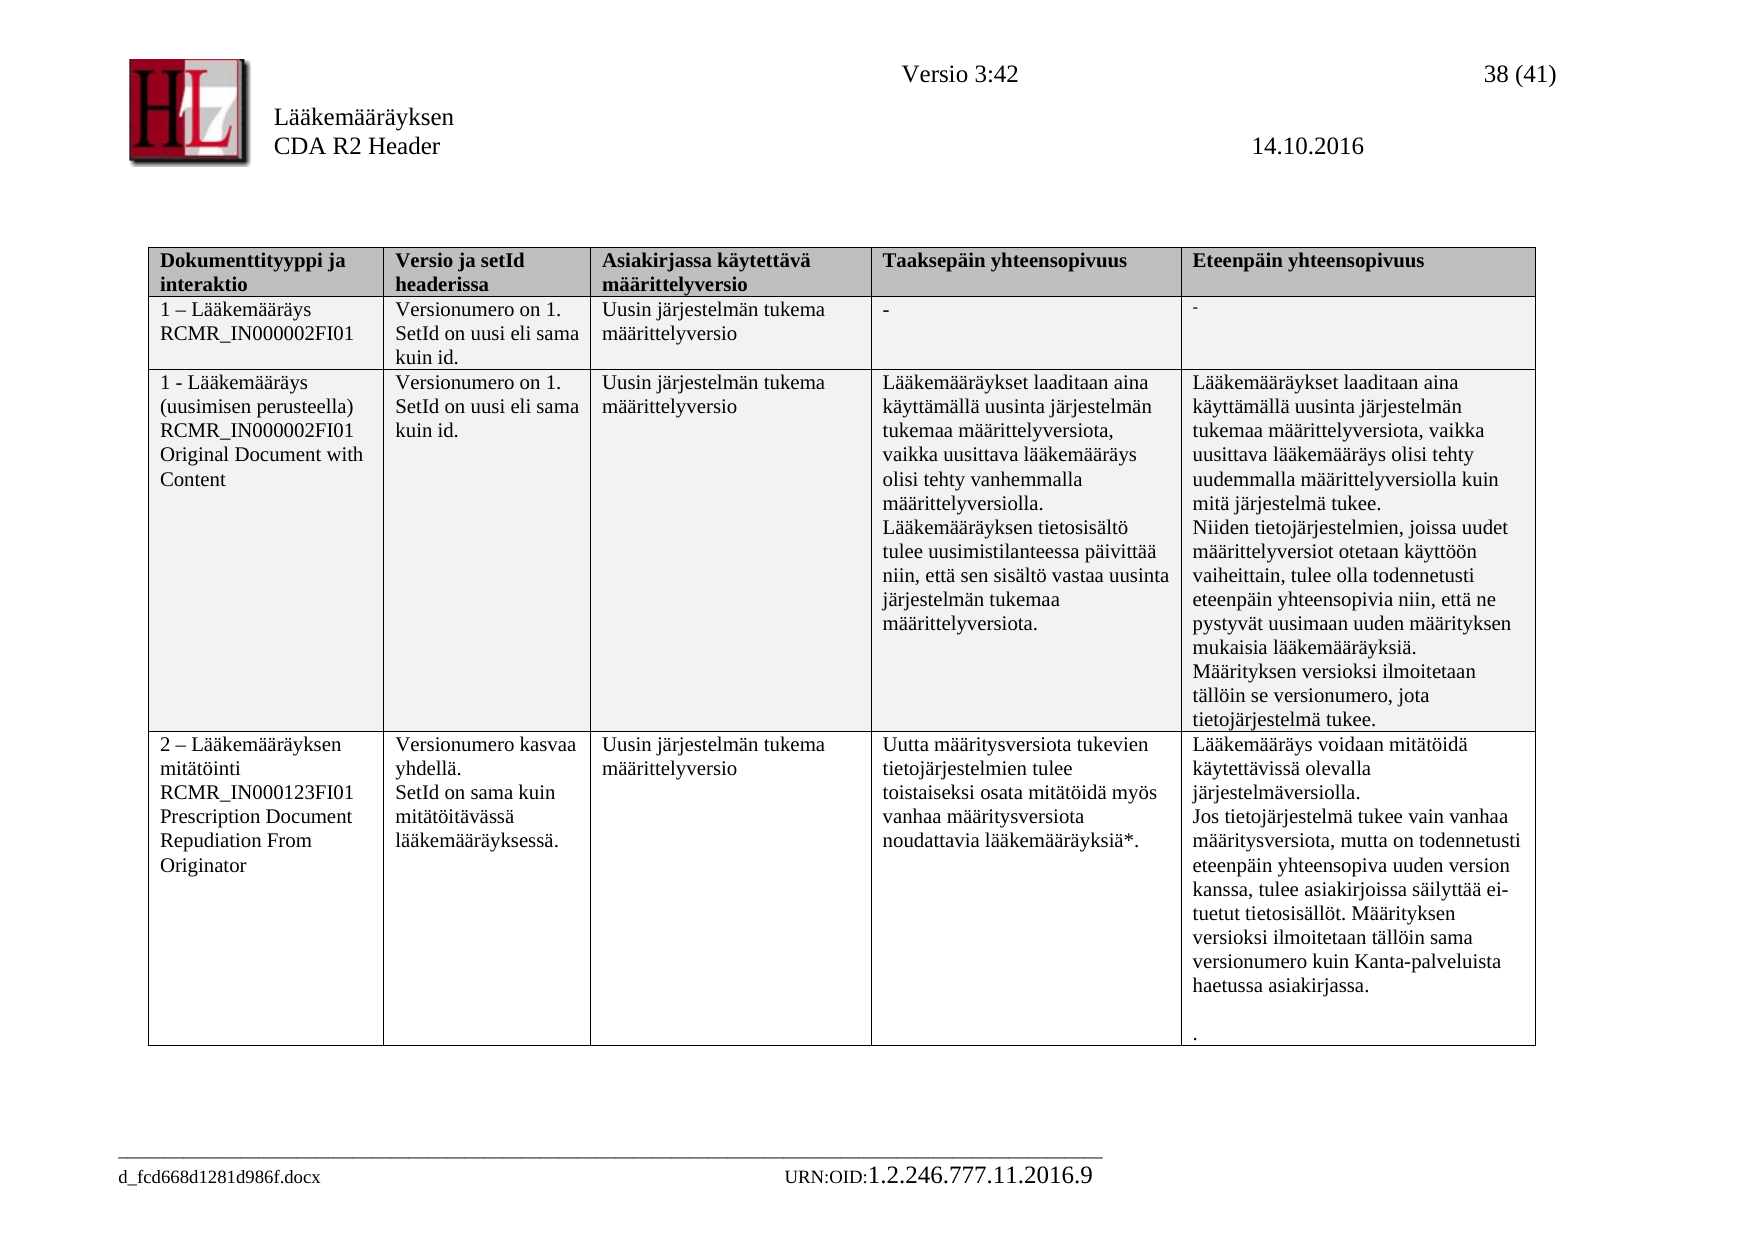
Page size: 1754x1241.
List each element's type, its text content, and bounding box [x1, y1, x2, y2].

table_cell Uutta määritysversiota tukevien tietojärjestelmien tulee toistaiseksi osata mitätöidä myös vanhaa määritysversiota noudattavia lääkemääräyksiä*. [872, 732, 1181, 1045]
table_cell Versionumero on 1. SetId on uusi eli sama kuin id. [384, 297, 590, 369]
table_cell - [1182, 297, 1535, 369]
table_cell Uusin järjestelmän tukema määrittelyversio [591, 370, 871, 731]
table_cell Uusin järjestelmän tukema määrittelyversio [591, 297, 871, 369]
picture [129, 59, 252, 167]
table_cell Lääkemääräykset laaditaan aina käyttämällä uusinta järjestelmän tukemaa määrittelyversiota, vaikka uusittava lääkemääräys olisi tehty vanhemmalla määrittelyversiolla. Lääkemääräyksen tietosisältö tulee uusimistilanteessa päivittää niin, että sen sisältö vastaa uusinta järjestelmän tukemaa määrittelyversiota. [872, 370, 1181, 731]
table_cell 2 – Lääkemääräyksen mitätöinti RCMR_IN000123FI01 Prescription Document Repudiation From Originator [149, 732, 383, 1045]
table_cell Uusin järjestelmän tukema määrittelyversio [591, 732, 871, 1045]
table_cell 1 - Lääkemääräys (uusimisen perusteella) RCMR_IN000002FI01 Original Document with Content [149, 370, 383, 731]
table_cell Versionumero on 1. SetId on uusi eli sama kuin id. [384, 370, 590, 731]
table_header Versio ja setId headerissa [384, 248, 590, 296]
table_header Dokumenttityyppi ja interaktio [149, 248, 383, 296]
table_header Asiakirjassa käytettävä määrittelyversio [591, 248, 871, 296]
table_header Taaksepäin yhteensopivuus [872, 248, 1181, 296]
table_header Eteenpäin yhteensopivuus [1182, 248, 1535, 296]
table_cell - [872, 297, 1181, 369]
table_cell Lääkemääräykset laaditaan aina käyttämällä uusinta järjestelmän tukemaa määrittelyversiota, vaikka uusittava lääkemääräys olisi tehty uudemmalla määrittelyversiolla kuin mitä järjestelmä tukee. Niiden tietojärjestelmien, joissa uudet määrittelyversiot otetaan käyttöön vaiheittain, tulee olla todennetusti eteenpäin yhteensopivia niin, että ne pystyvät uusimaan uuden määrityksen mukaisia lääkemääräyksiä. Määrityksen versioksi ilmoitetaan tällöin se versionumero, jota tietojärjestelmä tukee. [1182, 370, 1535, 731]
table_cell 1 – Lääkemääräys RCMR_IN000002FI01 [149, 297, 383, 369]
table_cell Lääkemääräys voidaan mitätöidä käytettävissä olevalla järjestelmäversiolla. Jos tietojärjestelmä tukee vain vanhaa määritysversiota, mutta on todennetusti eteenpäin yhteensopiva uuden version kanssa, tulee asiakirjoissa säilyttää ei-tuetut tietosisällöt. Määrityksen versioksi ilmoitetaan tällöin sama versionumero kuin Kanta-palveluista haetussa asiakirjassa. . [1182, 732, 1535, 1045]
table_cell Versionumero kasvaa yhdellä. SetId on sama kuin mitätöitävässä lääkemääräyksessä. [384, 732, 590, 1045]
